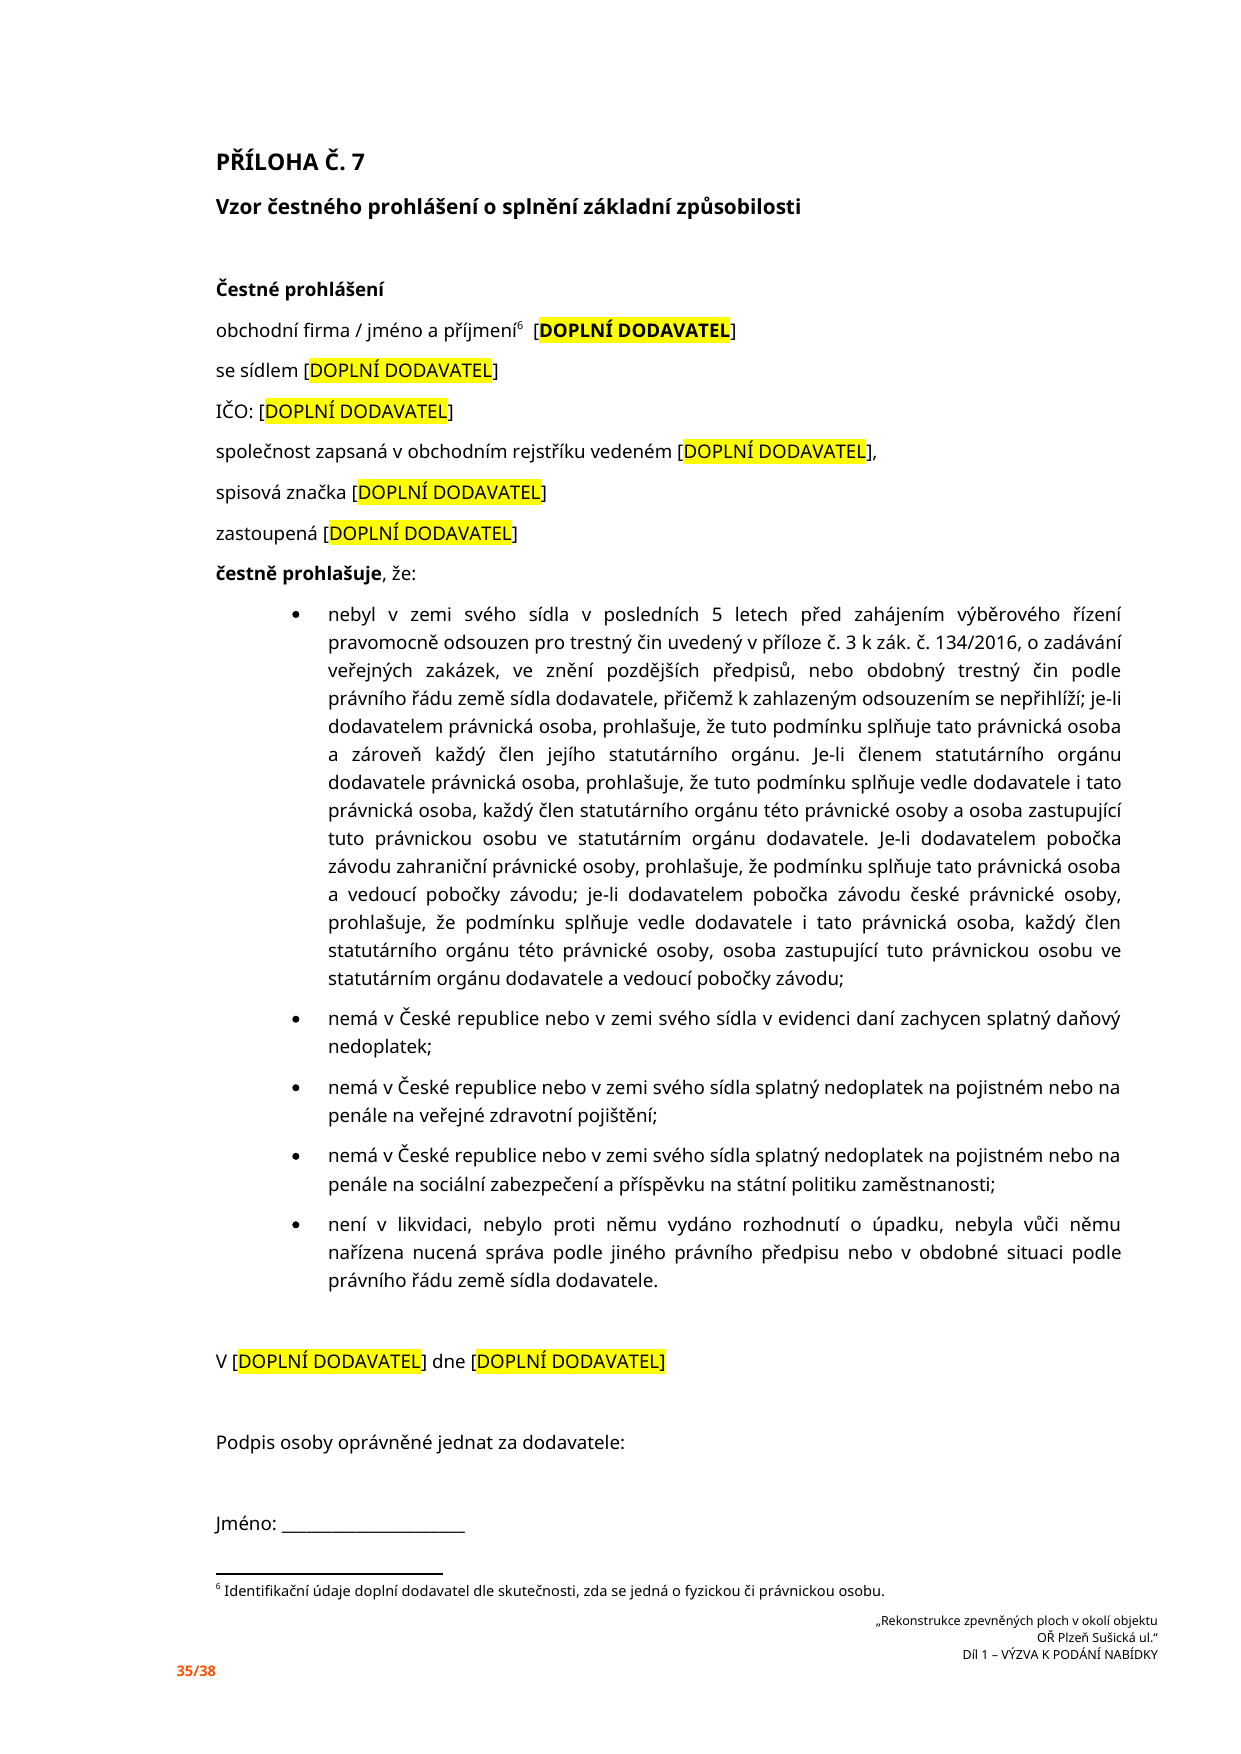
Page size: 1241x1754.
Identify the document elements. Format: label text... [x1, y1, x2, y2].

text společnost zapsaná v obchodním rejstříku vedeném [DOPLNÍ DODAVATEL], [866, 439, 1122, 464]
text obchodní firma / jméno a příjmení [DOPLNÍ DODAVATEL] [730, 317, 1122, 343]
text spisová značka [DOPLNÍ DODAVATEL] [541, 479, 1122, 505]
text se sídlem [DOPLNÍ DODAVATEL] [492, 358, 1122, 383]
text se sídlem [DOPLNÍ DODAVATEL] [216, 358, 309, 383]
text společnost zapsaná v obchodním rejstříku vedeném [DOPLNÍ DODAVATEL], [216, 439, 683, 464]
text čestně prohlašuje, že: [216, 560, 1122, 586]
text Podpis osoby oprávněné jednat za dodavatele: [216, 1429, 1122, 1455]
text zastoupená [DOPLNÍ DODAVATEL] [216, 520, 329, 545]
text Příloha č. 7 [216, 146, 1122, 177]
text spisová značka [DOPLNÍ DODAVATEL] [216, 479, 358, 505]
text nemá v České republice nebo v zemi svého sídla splatný nedoplatek na pojistném nebo na penále na veřejné zdravotní pojištění; [292, 1074, 1122, 1128]
text není v likvidaci, nebylo proti němu vydáno rozhodnutí o úpadku, nebyla vůči němu nařízena nucená správa podle jiného právního předpisu nebo v obdobné situaci podle právního řádu země sídla dodavatele. [292, 1211, 1122, 1293]
text Jméno: ______________________ [216, 1511, 1122, 1536]
text nebyl v zemi svého sídla v posledních 5 letech před zahájením výběrového řízení pravomocně odsouzen pro trestný čin uvedený v příloze č. 3 k zák. č. 134/2016, o zadávání veřejných zakázek, ve znění pozdějších předpisů, nebo obdobný trestný čin podle právního řádu země sídla dodavatele, přičemž k zahlazeným odsouzením se nepřihlíží; je-li dodavatelem právnická osoba, prohlašuje, že tuto podmínku splňuje tato právnická osoba a zároveň každý člen jejího statutárního orgánu. Je-li členem statutárního orgánu dodavatele právnická osoba, prohlašuje, že tuto podmínku splňuje vedle dodavatele i tato právnická osoba, každý člen statutárního orgánu této právnické osoby a osoba zastupující tuto právnickou osobu ve statutárním orgánu dodavatele. Je-li dodavatelem pobočka závodu zahraniční právnické osoby, prohlašuje, že podmínku splňuje tato právnická osoba a vedoucí pobočky závodu; je-li dodavatelem pobočka závodu české právnické osoby, prohlašuje, že podmínku splňuje vedle dodavatele i tato právnická osoba, každý člen statutárního orgánu této právnické osoby, osoba zastupující tuto právnickou osobu ve statutárním orgánu dodavatele a vedoucí pobočky závodu; [292, 601, 1122, 991]
text nemá v České republice nebo v zemi svého sídla splatný nedoplatek na pojistném nebo na penále na sociální zabezpečení a příspěvku na státní politiku zaměstnanosti; [292, 1143, 1122, 1196]
text V [DOPLNÍ DODAVATEL] dne [DOPLNÍ DODAVATEL] [216, 1348, 1122, 1374]
text nemá v České republice nebo v zemi svého sídla v evidenci daní zachycen splatný daňový nedoplatek; [292, 1006, 1122, 1059]
text Vzor čestného prohlášení o splnění základní způsobilosti [216, 192, 1122, 221]
text IČO: [DOPLNÍ DODAVATEL] [447, 398, 1122, 424]
text zastoupená [DOPLNÍ DODAVATEL] [512, 520, 1122, 545]
text obchodní firma / jméno a příjmení [DOPLNÍ DODAVATEL] [216, 317, 539, 343]
text Čestné prohlášení [216, 277, 1122, 302]
